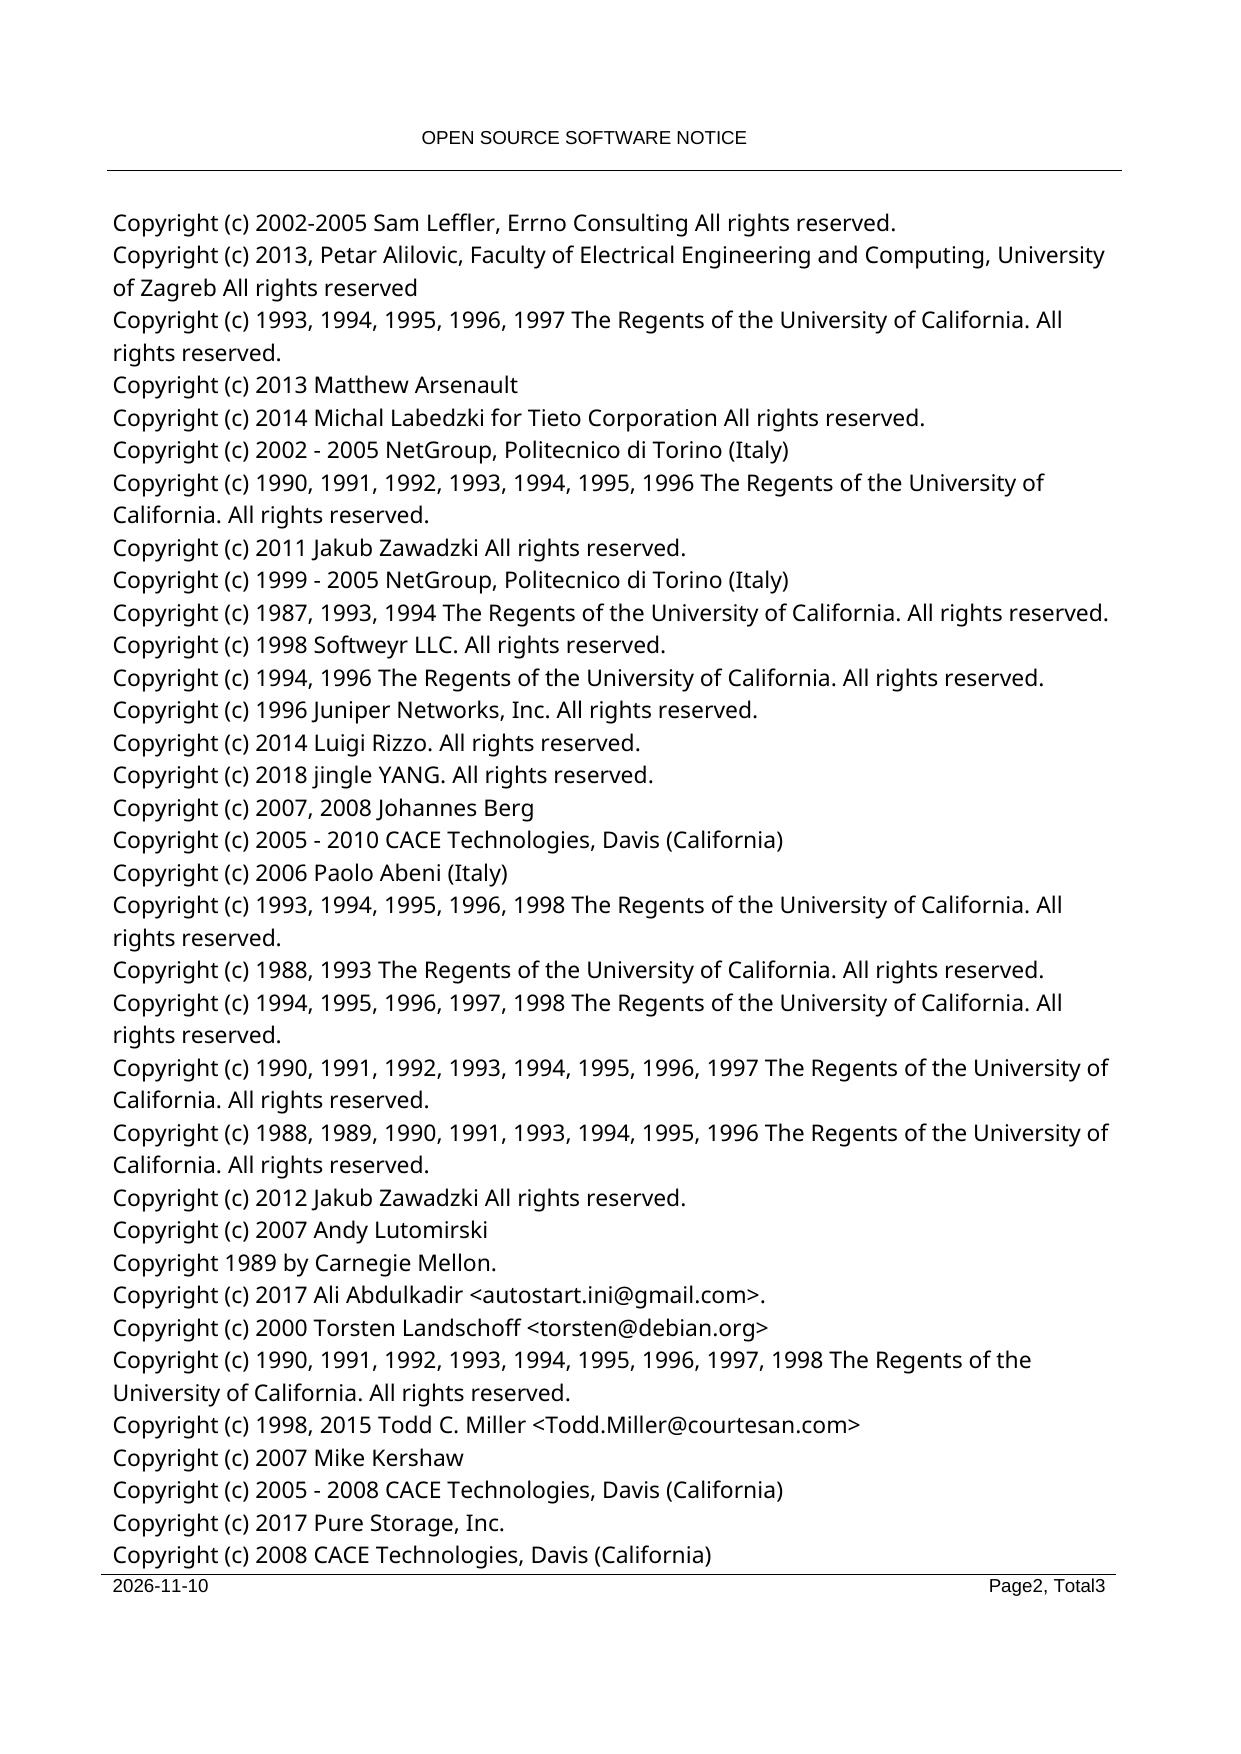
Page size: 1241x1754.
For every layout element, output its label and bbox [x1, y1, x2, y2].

text [112, 206, 1128, 1571]
